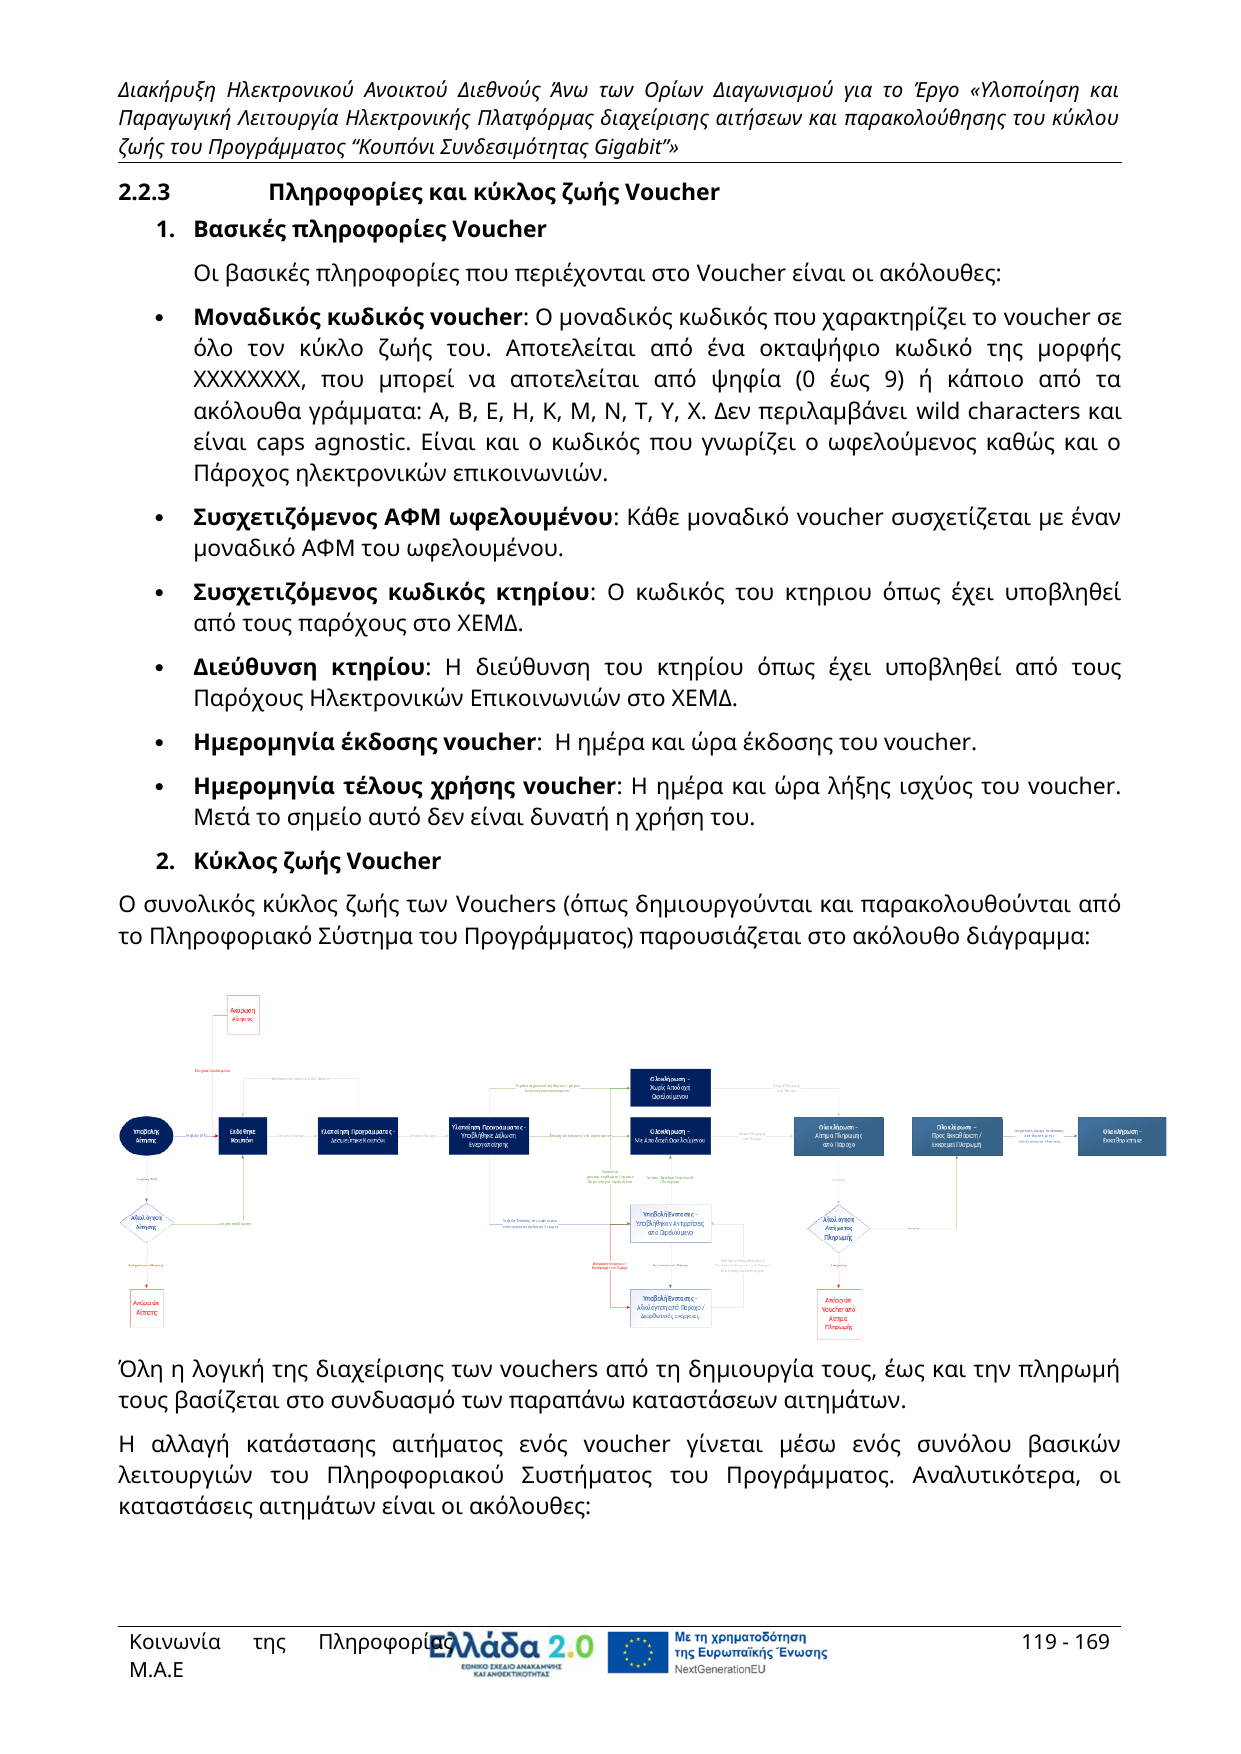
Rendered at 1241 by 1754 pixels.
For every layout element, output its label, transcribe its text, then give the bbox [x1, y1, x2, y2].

list Μοναδικός κωδικός voucher: Ο μοναδικός κωδικός που χαρακτηρίζει το voucher σε όλο τον κύκλο ζωής του. Αποτελείται από ένα οκταψήφιο κωδικό της μορφής ΧΧΧΧΧΧΧΧ, που μπορεί να αποτελείται από ψηφία (0 έως 9) ή κάποιο από τα ακόλουθα γράμματα: Α, Β, Ε, Η, Κ, Μ, Ν, Τ, Υ, Χ. Δεν περιλαμβάνει wild characters και είναι caps agnostic. Είναι και ο κωδικός που γνωρίζει ο ωφελούμενος καθώς και ο Πάροχος ηλεκτρονικών επικοινωνιών. [156, 301, 1122, 488]
list Κύκλος ζωής Voucher [156, 845, 1122, 876]
text Ο συνολικός κύκλος ζωής των Vouchers (όπως δημιουργούνται και παρακολουθούνται από το Πληροφοριακό Σύστημα του Προγράμματος) παρουσιάζεται στο ακόλουθο διάγραμμα: [118, 888, 1122, 951]
text Η αλλαγή κατάστασης αιτήματος ενός voucher γίνεται μέσω ενός συνόλου βασικών λειτουργιών του Πληροφοριακού Συστήματος του Προγράμματος. Αναλυτικότερα, οι καταστάσεις αιτημάτων είναι οι ακόλουθες: [118, 1427, 1122, 1521]
list Συσχετιζόμενος ΑΦΜ ωφελουμένου: Κάθε μοναδικό voucher συσχετίζεται με έναν μοναδικό ΑΦΜ του ωφελουμένου. [156, 501, 1122, 563]
list Συσχετιζόμενος κωδικός κτηρίου: Ο κωδικός του κτηριου όπως έχει υποβληθεί από τους παρόχους στο ΧΕΜΔ. [156, 576, 1122, 638]
text Όλη η λογική της διαχείρισης των vouchers από τη δημιουργία τους, έως και την πληρωμή τους βασίζεται στο συνδυασμό των παραπάνω καταστάσεων αιτημάτων. [118, 1352, 1122, 1415]
list Ημερομηνία τέλους χρήσης voucher: Η ημέρα και ώρα λήξης ισχύος του voucher. Μετά το σημείο αυτό δεν είναι δυνατή η χρήση του. [156, 770, 1122, 832]
list Βασικές πληροφορίες Voucher [156, 213, 1122, 245]
subtitle Πληροφορίες και κύκλος ζωής Voucher [118, 176, 1122, 207]
list Ημερομηνία έκδοσης voucher: Η ημέρα και ώρα έκδοσης του voucher. [156, 726, 1122, 757]
picture [427, 1627, 834, 1678]
list Διεύθυνση κτηρίου: Η διεύθυνση του κτηρίου όπως έχει υποβληθεί από τους Παρόχους Ηλεκτρονικών Επικοινωνιών στο ΧΕΜΔ. [156, 651, 1122, 713]
text Οι βασικές πληροφορίες που περιέχονται στο Voucher είναι οι ακόλουθες: [193, 257, 1122, 288]
